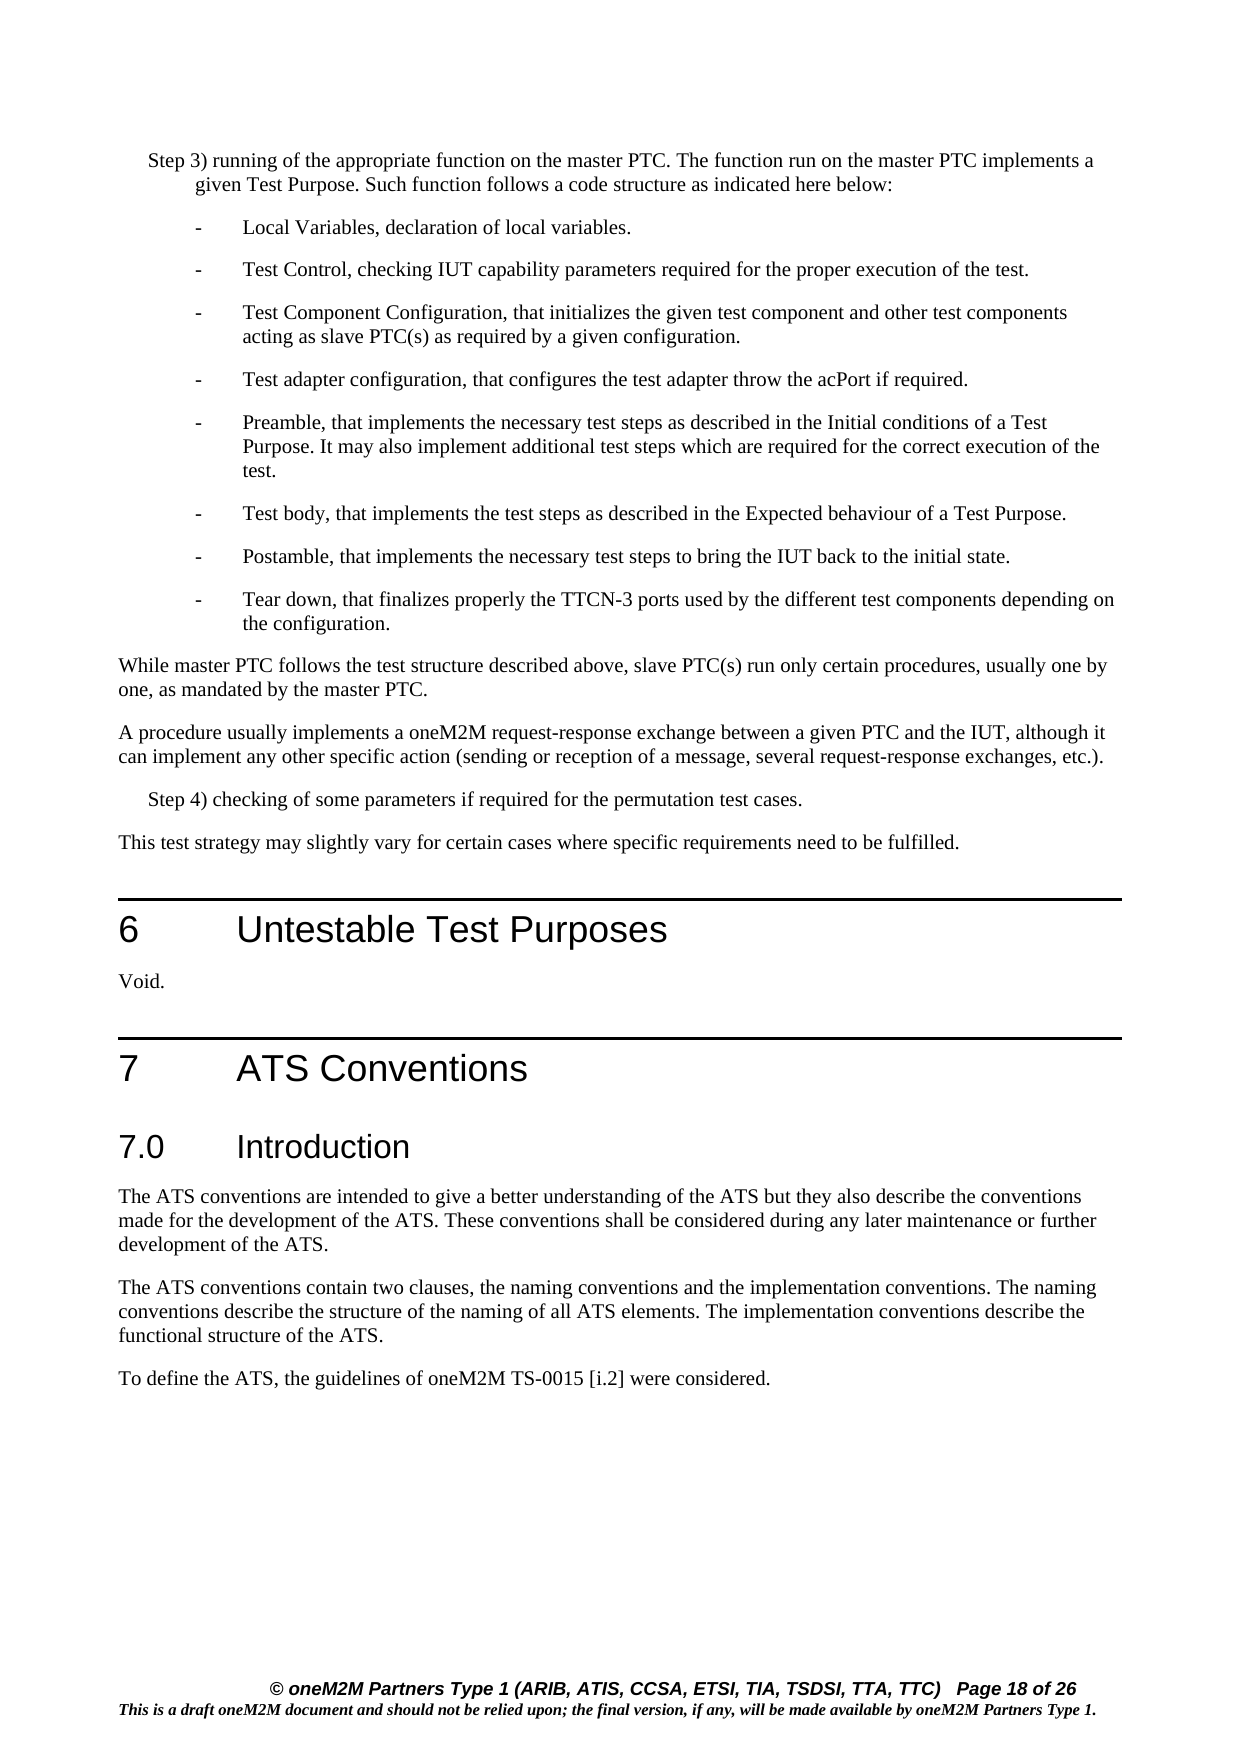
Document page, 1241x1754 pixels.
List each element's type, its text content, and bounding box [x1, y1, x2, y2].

text The ATS conventions contain two clauses, the naming conventions and the implementation conventions. The naming conventions describe the structure of the naming of all ATS elements. The implementation conventions describe the functional structure of the ATS. [118, 1275, 1122, 1347]
text Test Control, checking IUT capability parameters required for the proper execution of the test. [195, 257, 1122, 281]
text Step 4) checking of some parameters if required for the permutation test cases. [148, 787, 1122, 811]
text The ATS conventions are intended to give a better understanding of the ATS but they also describe the conventions made for the development of the ATS. These conventions shall be considered during any later maintenance or further development of the ATS. [118, 1184, 1122, 1256]
text To define the ATS, the guidelines of oneM2M TS-0015 [i.2] were considered. [118, 1366, 1122, 1390]
text Test body, that implements the test steps as described in the Expected behaviour of a Test Purpose. [195, 501, 1122, 525]
text While master PTC follows the test structure described above, slave PTC(s) run only certain procedures, usually one by one, as mandated by the master PTC. [118, 653, 1122, 701]
text Test Component Configuration, that initializes the given test component and other test components acting as slave PTC(s) as required by a given configuration. [195, 300, 1122, 348]
text Preamble, that implements the necessary test steps as described in the Initial conditions of a Test Purpose. It may also implement additional test steps which are required for the correct execution of the test. [195, 410, 1122, 482]
text Tear down, that finalizes properly the TTCN-3 ports used by the different test components depending on the configuration. [195, 586, 1122, 634]
subtitle 6 Untestable Test Purposes [118, 901, 1122, 950]
text This test strategy may slightly vary for certain cases where specific requirements need to be fulfilled. [118, 830, 1122, 854]
subtitle 7.0 Introduction [118, 1127, 1122, 1165]
text Test adapter configuration, that configures the test adapter throw the acPort if required. [195, 367, 1122, 391]
text Step 3) running of the appropriate function on the master PTC. The function run on the master PTC implements a given Test Purpose. Such function follows a code structure as indicated here below: [148, 148, 1122, 196]
text A procedure usually implements a oneM2M request-response exchange between a given PTC and the IUT, although it can implement any other specific action (sending or reception of a message, several request-response exchanges, etc.). [118, 720, 1122, 768]
text Local Variables, declaration of local variables. [195, 214, 1122, 239]
text Void. [118, 969, 1122, 993]
text Postamble, that implements the necessary test steps to bring the IUT back to the initial state. [195, 544, 1122, 568]
subtitle 7 ATS Conventions [118, 1040, 1122, 1089]
